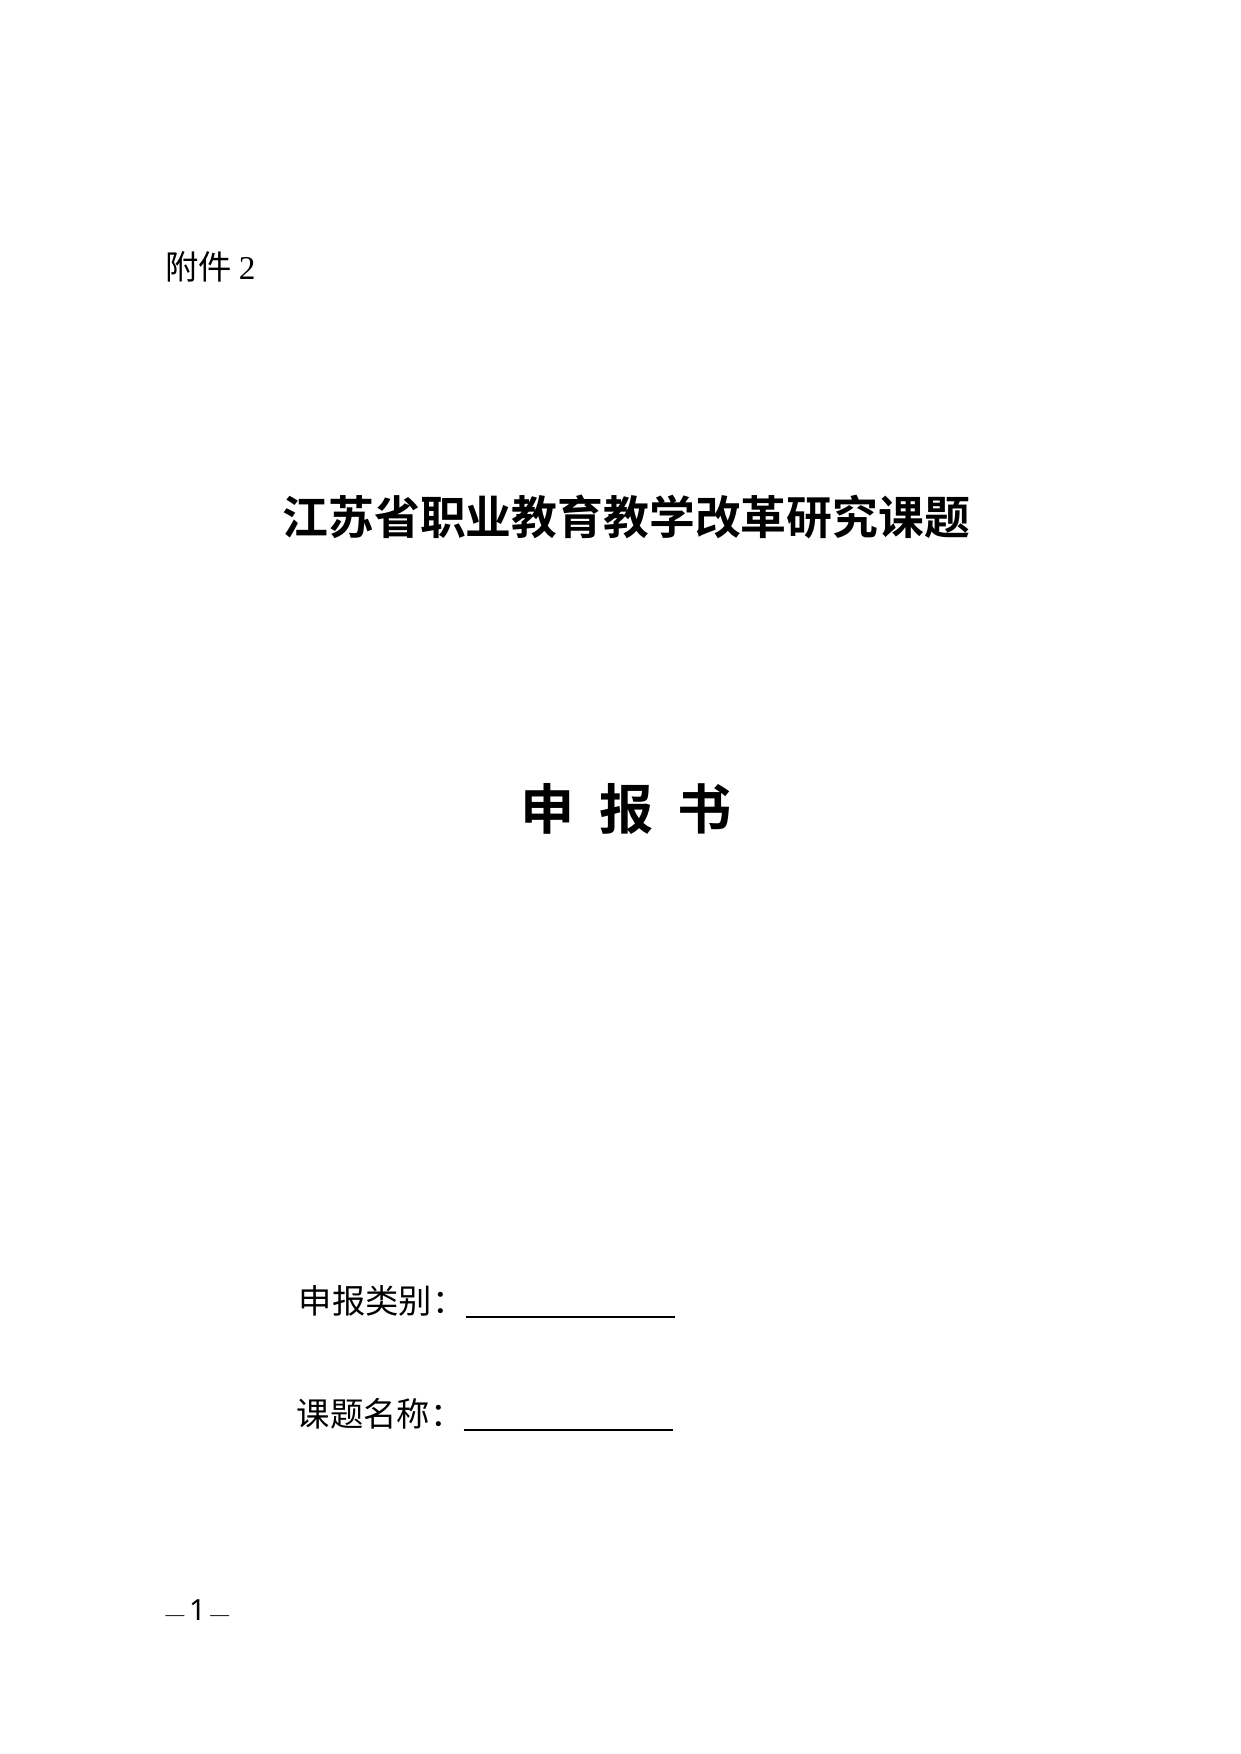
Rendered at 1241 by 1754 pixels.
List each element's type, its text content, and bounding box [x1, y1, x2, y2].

text 申 报 书 [165, 757, 1087, 855]
text 申报类别： [165, 1266, 1087, 1331]
text 附件2 [165, 233, 1087, 298]
text 江苏省职业教育教学改革研究课题 [165, 466, 1087, 564]
text 课题名称： [253, 1379, 1087, 1444]
